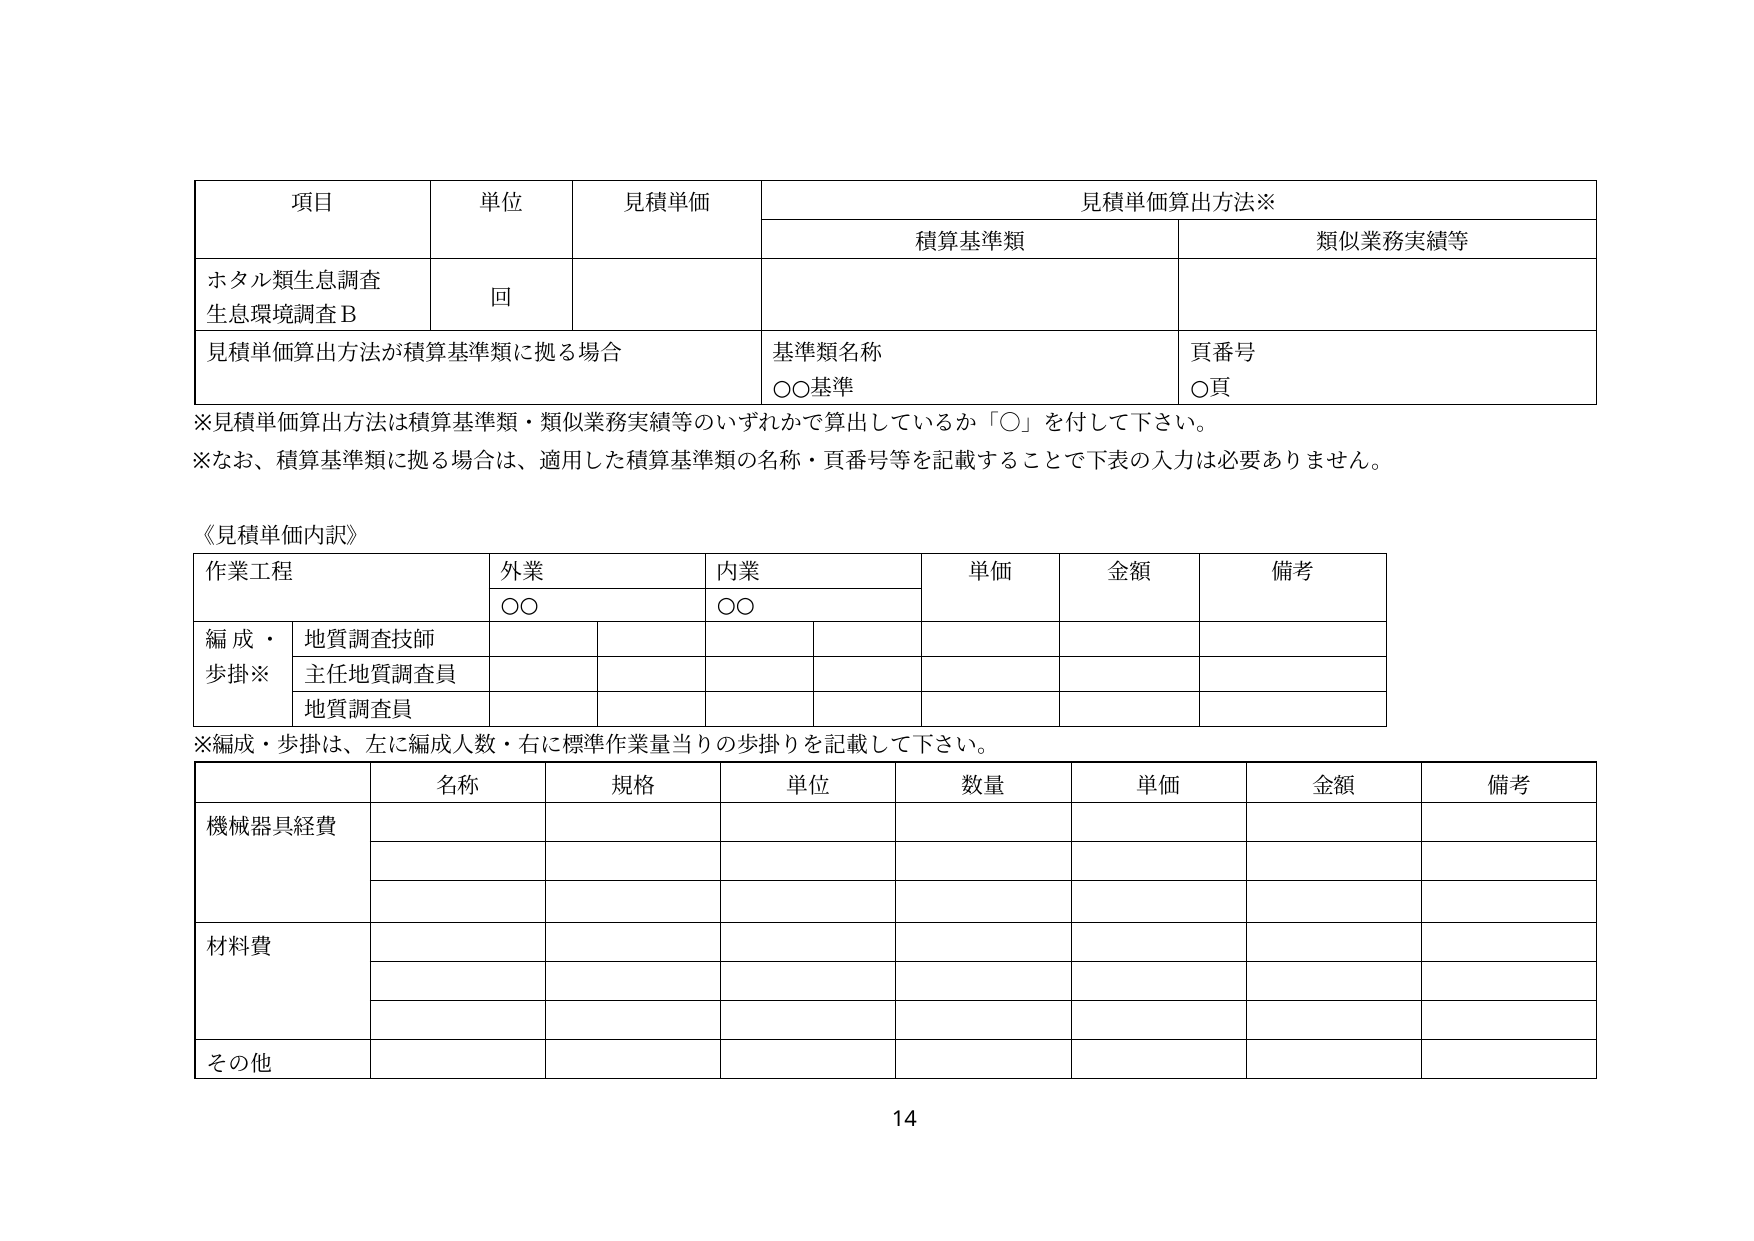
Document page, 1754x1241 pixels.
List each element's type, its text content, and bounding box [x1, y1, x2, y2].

table_cell [896, 881, 1071, 922]
table_cell [1247, 923, 1421, 961]
table_cell [1060, 622, 1199, 656]
table_cell [1072, 842, 1246, 880]
table_header 内業 [706, 554, 921, 588]
table_cell [922, 692, 1059, 726]
table_cell [896, 923, 1071, 961]
table_cell [490, 692, 597, 726]
table_header 項目 [196, 181, 430, 258]
table_header 規格 [546, 763, 720, 802]
table_header 単位 [431, 181, 572, 258]
table_cell 地質調査員 [293, 692, 489, 726]
table_cell [706, 657, 813, 691]
table_cell [371, 803, 545, 841]
table_cell [922, 657, 1059, 691]
table_cell [1422, 803, 1596, 841]
table_cell ○○ [706, 589, 921, 621]
table_header 金額 [1247, 763, 1421, 802]
table_cell [721, 842, 895, 880]
table_cell 頁番号 ○頁 [1179, 331, 1596, 404]
table_header [196, 763, 370, 802]
table_cell [1247, 1001, 1421, 1039]
table_cell 地質調査技師 [293, 622, 489, 656]
table_cell [371, 1001, 545, 1039]
table_cell ○○ [490, 589, 705, 621]
table_cell [1072, 962, 1246, 1000]
table_cell [371, 1040, 545, 1078]
table_cell [546, 1001, 720, 1039]
table_cell 基準類名称 ○○基準 [762, 331, 1178, 404]
table_cell [1060, 657, 1199, 691]
table_header 見積単価 [573, 181, 761, 258]
table_cell [371, 962, 545, 1000]
table_cell [546, 1040, 720, 1078]
table_cell [1072, 923, 1246, 961]
table_cell [896, 803, 1071, 841]
table_cell [721, 1001, 895, 1039]
table_cell [546, 923, 720, 961]
table_cell [371, 881, 545, 922]
table_cell [490, 622, 597, 656]
table_header 金額 [1060, 554, 1199, 621]
table_cell [706, 692, 813, 726]
table_cell [1422, 881, 1596, 922]
table_cell [598, 622, 705, 656]
table_header 備考 [1200, 554, 1386, 621]
table_cell [1422, 962, 1596, 1000]
table_cell 見積単価算出方法が積算基準類に拠る場合 [196, 331, 761, 404]
table_cell [1072, 1001, 1246, 1039]
table_cell [814, 692, 921, 726]
table_cell [1179, 259, 1596, 330]
table_cell [371, 923, 545, 961]
table_cell [546, 842, 720, 880]
table_cell [598, 657, 705, 691]
table_cell [814, 622, 921, 656]
table_cell [546, 962, 720, 1000]
table_cell [1247, 803, 1421, 841]
table_cell [896, 842, 1071, 880]
table_header 単価 [922, 554, 1059, 621]
table_cell 編成・歩掛※ [194, 622, 292, 726]
table_cell [1247, 881, 1421, 922]
table_cell 回 [431, 259, 572, 330]
table_header 名称 [371, 763, 545, 802]
table_cell [1422, 842, 1596, 880]
table_header 見積単価算出方法※ [762, 181, 1596, 219]
table_header 単位 [721, 763, 895, 802]
table_cell [706, 622, 813, 656]
table_cell [1247, 1040, 1421, 1078]
table_cell [1200, 622, 1386, 656]
table_header 数量 [896, 763, 1071, 802]
table_cell [762, 259, 1178, 330]
table_cell [922, 622, 1059, 656]
text ※見積単価算出方法は積算基準類・類似業務実績等のいずれかで算出しているか「○」を付して下さい。 [193, 405, 1602, 437]
table_header 備考 [1422, 763, 1596, 802]
table_cell [546, 803, 720, 841]
table_cell 主任地質調査員 [293, 657, 489, 691]
table_cell [814, 657, 921, 691]
table_cell [546, 881, 720, 922]
table_cell 材料費 [196, 923, 370, 1039]
table_cell [721, 803, 895, 841]
table_cell [896, 1001, 1071, 1039]
text ※編成・歩掛は、左に編成人数・右に標準作業量当りの歩掛りを記載して下さい。 [193, 727, 1602, 759]
table_cell [896, 1040, 1071, 1078]
table_cell [721, 962, 895, 1000]
table_cell [1200, 692, 1386, 726]
table_cell [598, 692, 705, 726]
table_cell [1247, 962, 1421, 1000]
table_cell ホタル類生息調査 生息環境調査Ｂ [196, 259, 430, 330]
table_cell [721, 1040, 895, 1078]
table_cell [371, 842, 545, 880]
table_header 外業 [490, 554, 705, 588]
table_cell [573, 259, 761, 330]
table_cell [721, 923, 895, 961]
table_header 単価 [1072, 763, 1246, 802]
table_cell [896, 962, 1071, 1000]
table_cell [1072, 881, 1246, 922]
text 《見積単価内訳》 [193, 518, 1602, 550]
table_cell [721, 881, 895, 922]
table_cell [1200, 657, 1386, 691]
table_header 作業工程 [194, 554, 489, 621]
table_cell [1072, 803, 1246, 841]
table_cell [1422, 1001, 1596, 1039]
table_cell その他 [196, 1040, 370, 1078]
text ※なお、積算基準類に拠る場合は、適用した積算基準類の名称・頁番号等を記載することで下表の入力は必要ありません。 [192, 443, 1602, 475]
table_cell [1422, 923, 1596, 961]
table_cell 積算基準類 [762, 220, 1178, 258]
table_cell [1072, 1040, 1246, 1078]
table_cell 類似業務実績等 [1179, 220, 1596, 258]
table_cell [1422, 1040, 1596, 1078]
table_cell 機械器具経費 [196, 803, 370, 922]
table_cell [490, 657, 597, 691]
table_cell [1247, 842, 1421, 880]
table_cell [1060, 692, 1199, 726]
